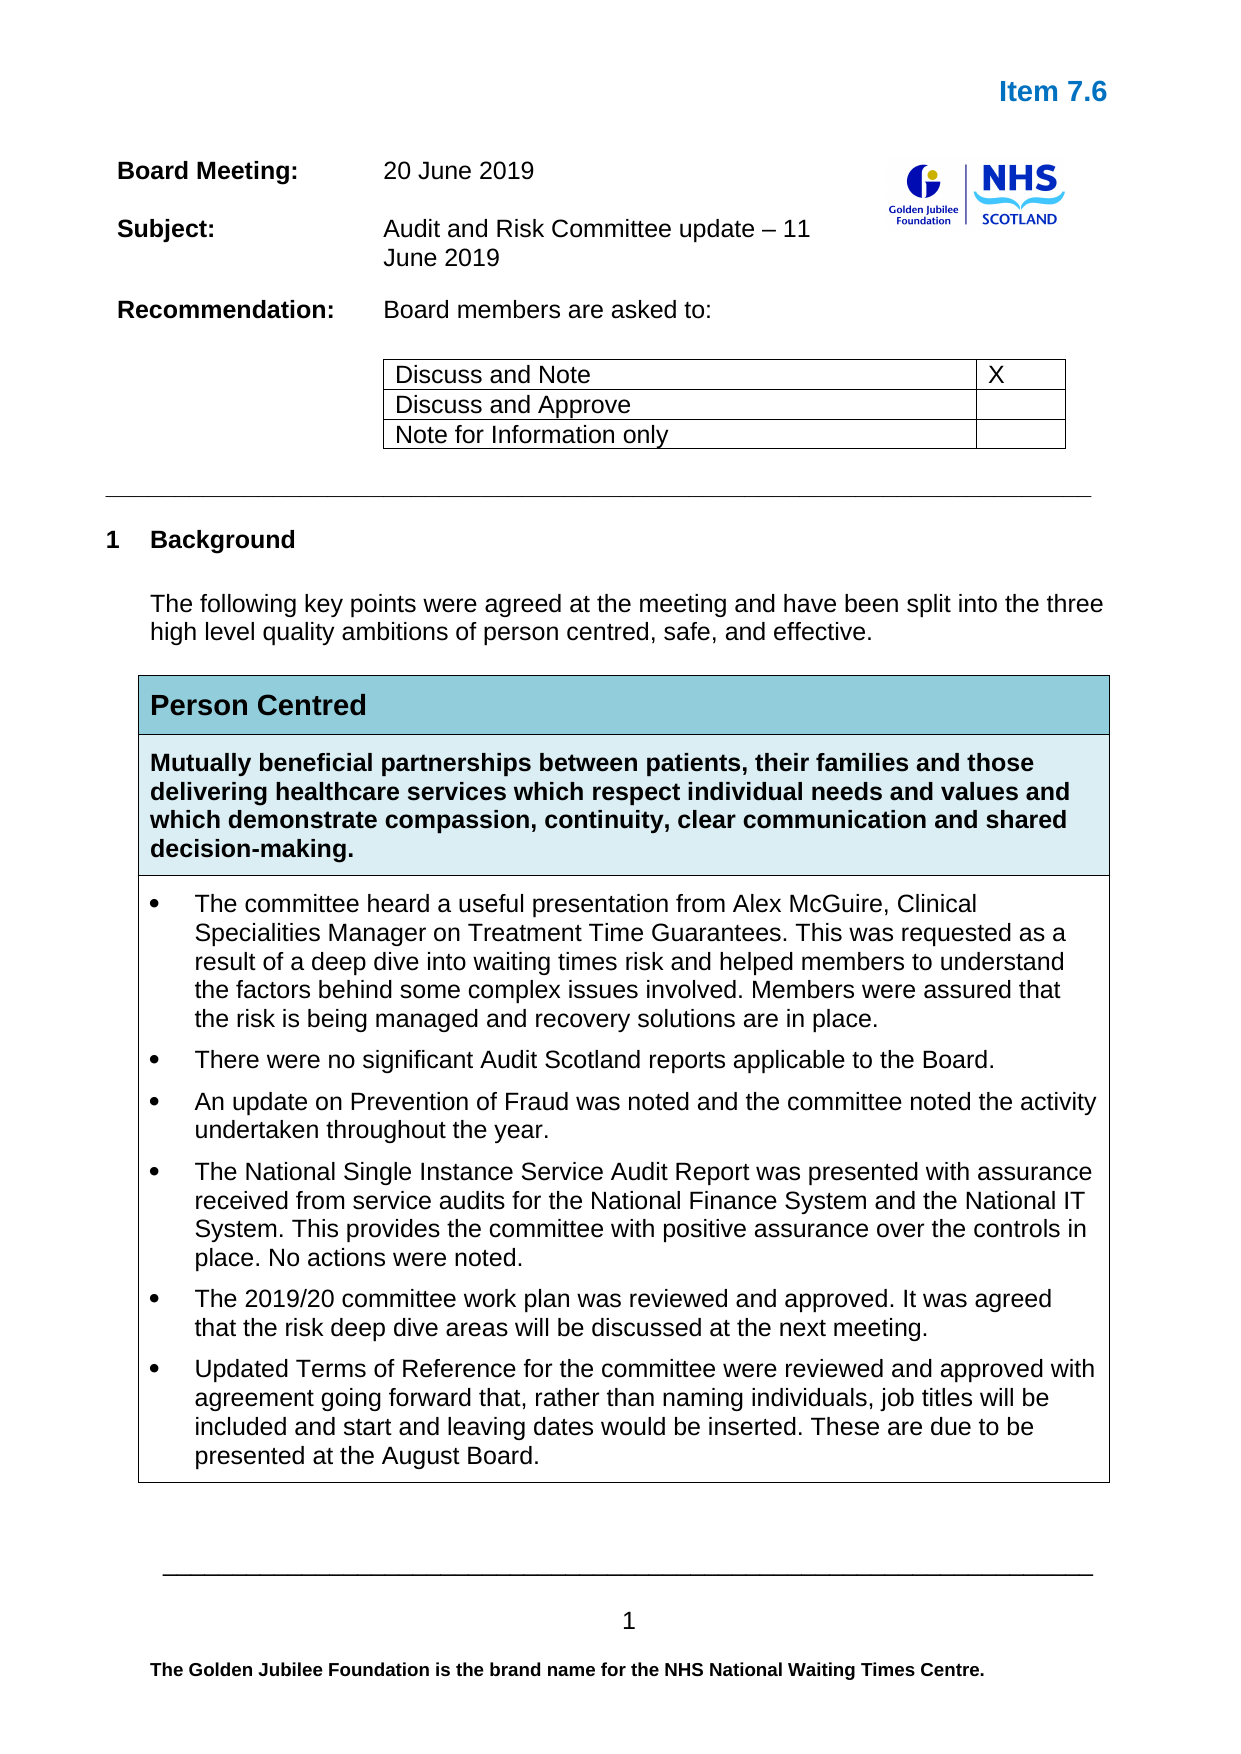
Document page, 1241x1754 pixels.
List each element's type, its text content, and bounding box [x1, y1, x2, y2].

table_cell Mutually beneficial partnerships between patients, their families and those delivering healthcare services which respect individual needs and values and which demonstrate compassion, continuity, clear communication and shared decision-making. [139, 735, 1109, 875]
table_header Board Meeting: [106, 150, 372, 208]
table_cell The committee heard a useful presentation from Alex McGuire, Clinical Specialities Manager on Treatment Time Guarantees. This was requested as a result of a deep dive into waiting times risk and helped members to understand the factors behind some complex issues involved. Members were assured that the risk is being managed and recovery solutions are in place. There were no significant Audit Scotland reports applicable to the Board. An update on Prevention of Fraud was noted and the committee noted the activity undertaken throughout the year. The National Single Instance Service Audit Report was presented with assurance received from service audits for the National Finance System and the National IT System. This provides the committee with positive assurance over the controls in place. No actions were noted. The 2019/20 committee work plan was reviewed and approved. It was agreed that the risk deep dive areas will be discussed at the next meeting. Updated Terms of Reference for the committee were reviewed and approved with agreement going forward that, rather than naming individuals, job titles will be included and start and leaving dates would be inserted. These are due to be presented at the August Board. [139, 876, 1109, 1482]
subtitle 1 Background [106, 525, 1088, 553]
table_header Person Centred [139, 676, 1109, 734]
table_header 20 June 2019 [372, 150, 873, 208]
text _______________________________________________________________________ [106, 471, 1110, 500]
picture [884, 156, 1069, 233]
table_cell Recommendation: [106, 283, 372, 449]
table_cell Board members are asked to: [372, 283, 1080, 449]
table_header [873, 150, 1080, 283]
table_cell Audit and Risk Committee update – 11 June 2019 [372, 208, 873, 283]
text The following key points were agreed at the meeting and have been split into the three high level quality ambitions of person centred, safe, and effective. [150, 588, 1107, 646]
table_cell Subject: [106, 208, 372, 283]
